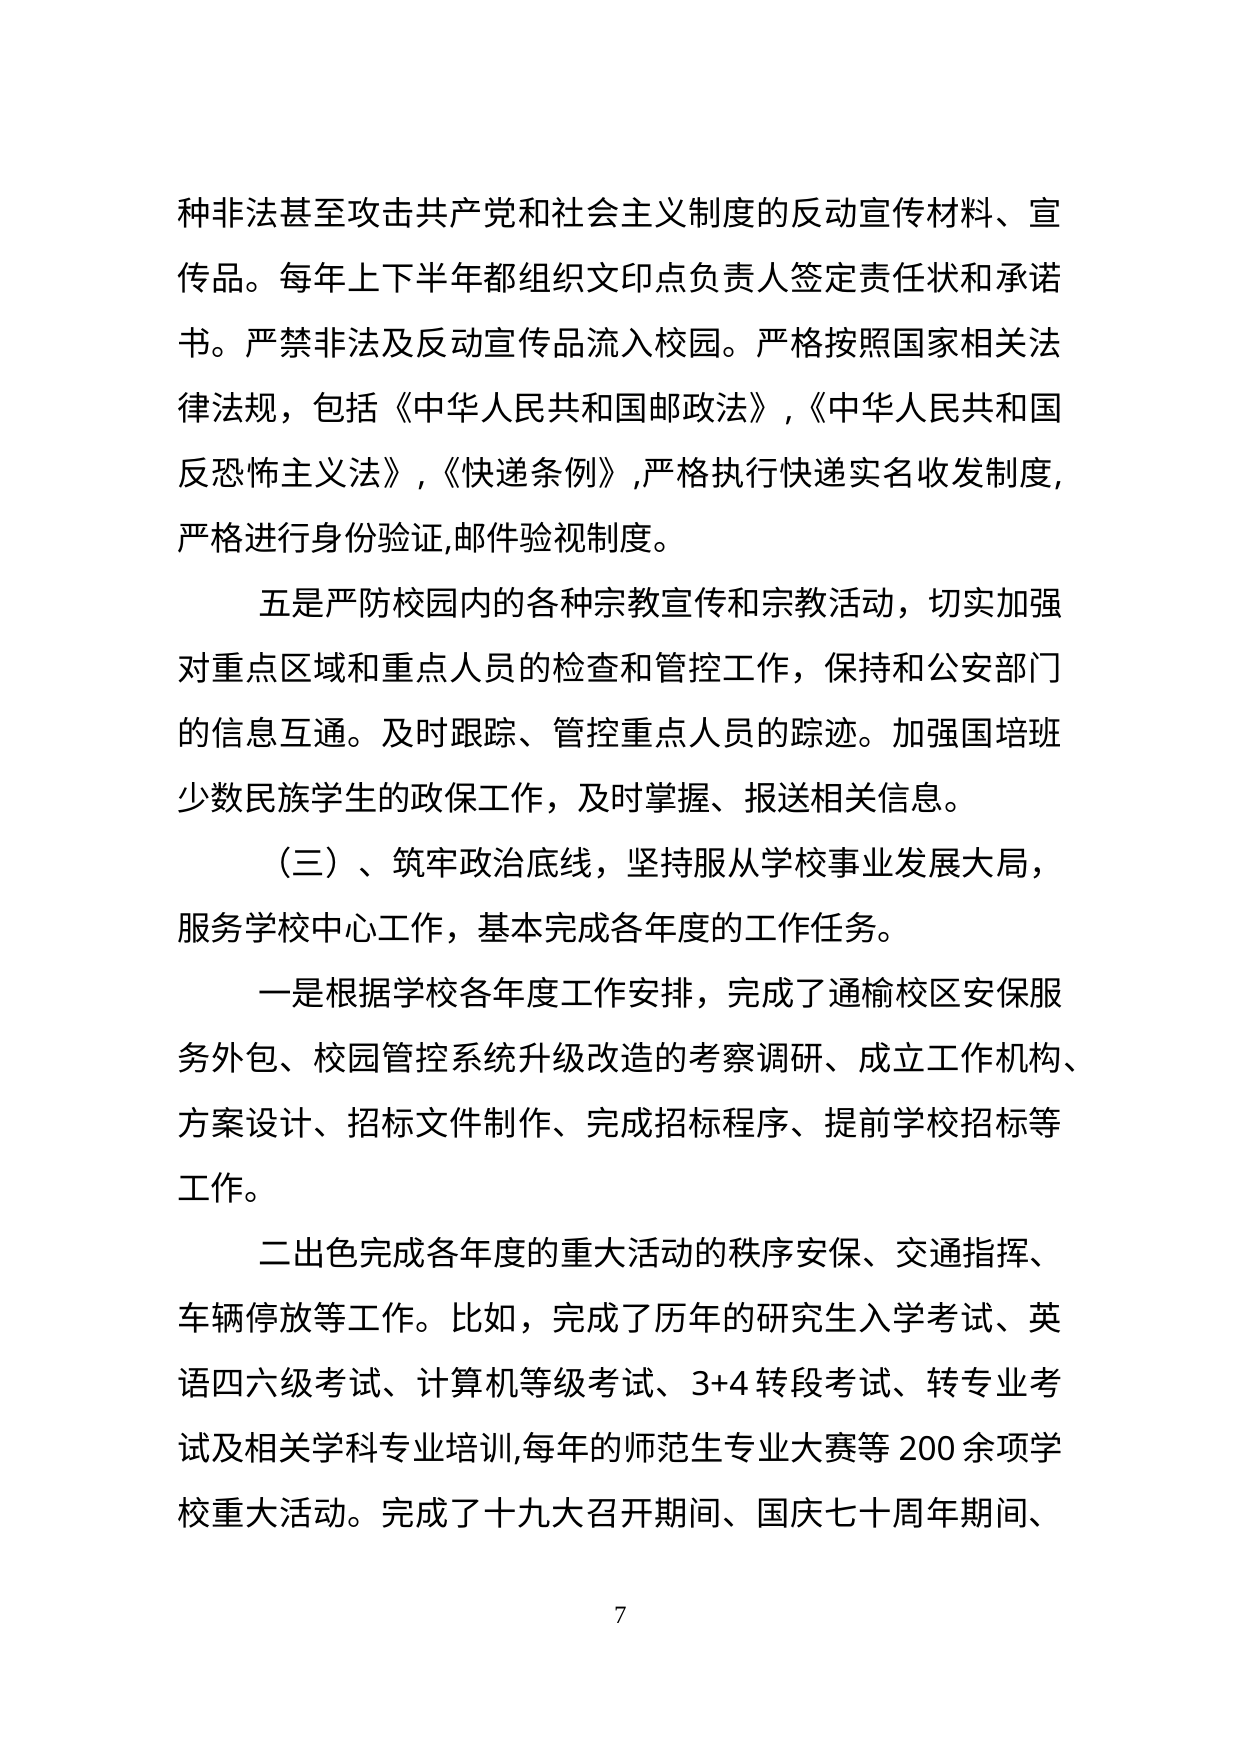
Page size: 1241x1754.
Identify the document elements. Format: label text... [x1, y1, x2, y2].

text （三）、筑牢政治底线，坚持服从学校事业发展大局，服务学校中心工作，基本完成各年度的工作任务。 [177, 828, 1063, 958]
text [177, 178, 1063, 568]
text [177, 1218, 1063, 1543]
text 一是根据学校各年度工作安排，完成了通榆校区安保服务外包、校园管控系统升级改造的考察调研、成立工作机构、方案设计、招标文件制作、完成招标程序、提前学校招标等工作。 [177, 958, 1063, 1218]
text 五是严防校园内的各种宗教宣传和宗教活动，切实加强对重点区域和重点人员的检查和管控工作，保持和公安部门的信息互通。及时跟踪、管控重点人员的踪迹。加强国培班少数民族学生的政保工作，及时掌握、报送相关信息。 [177, 568, 1063, 828]
